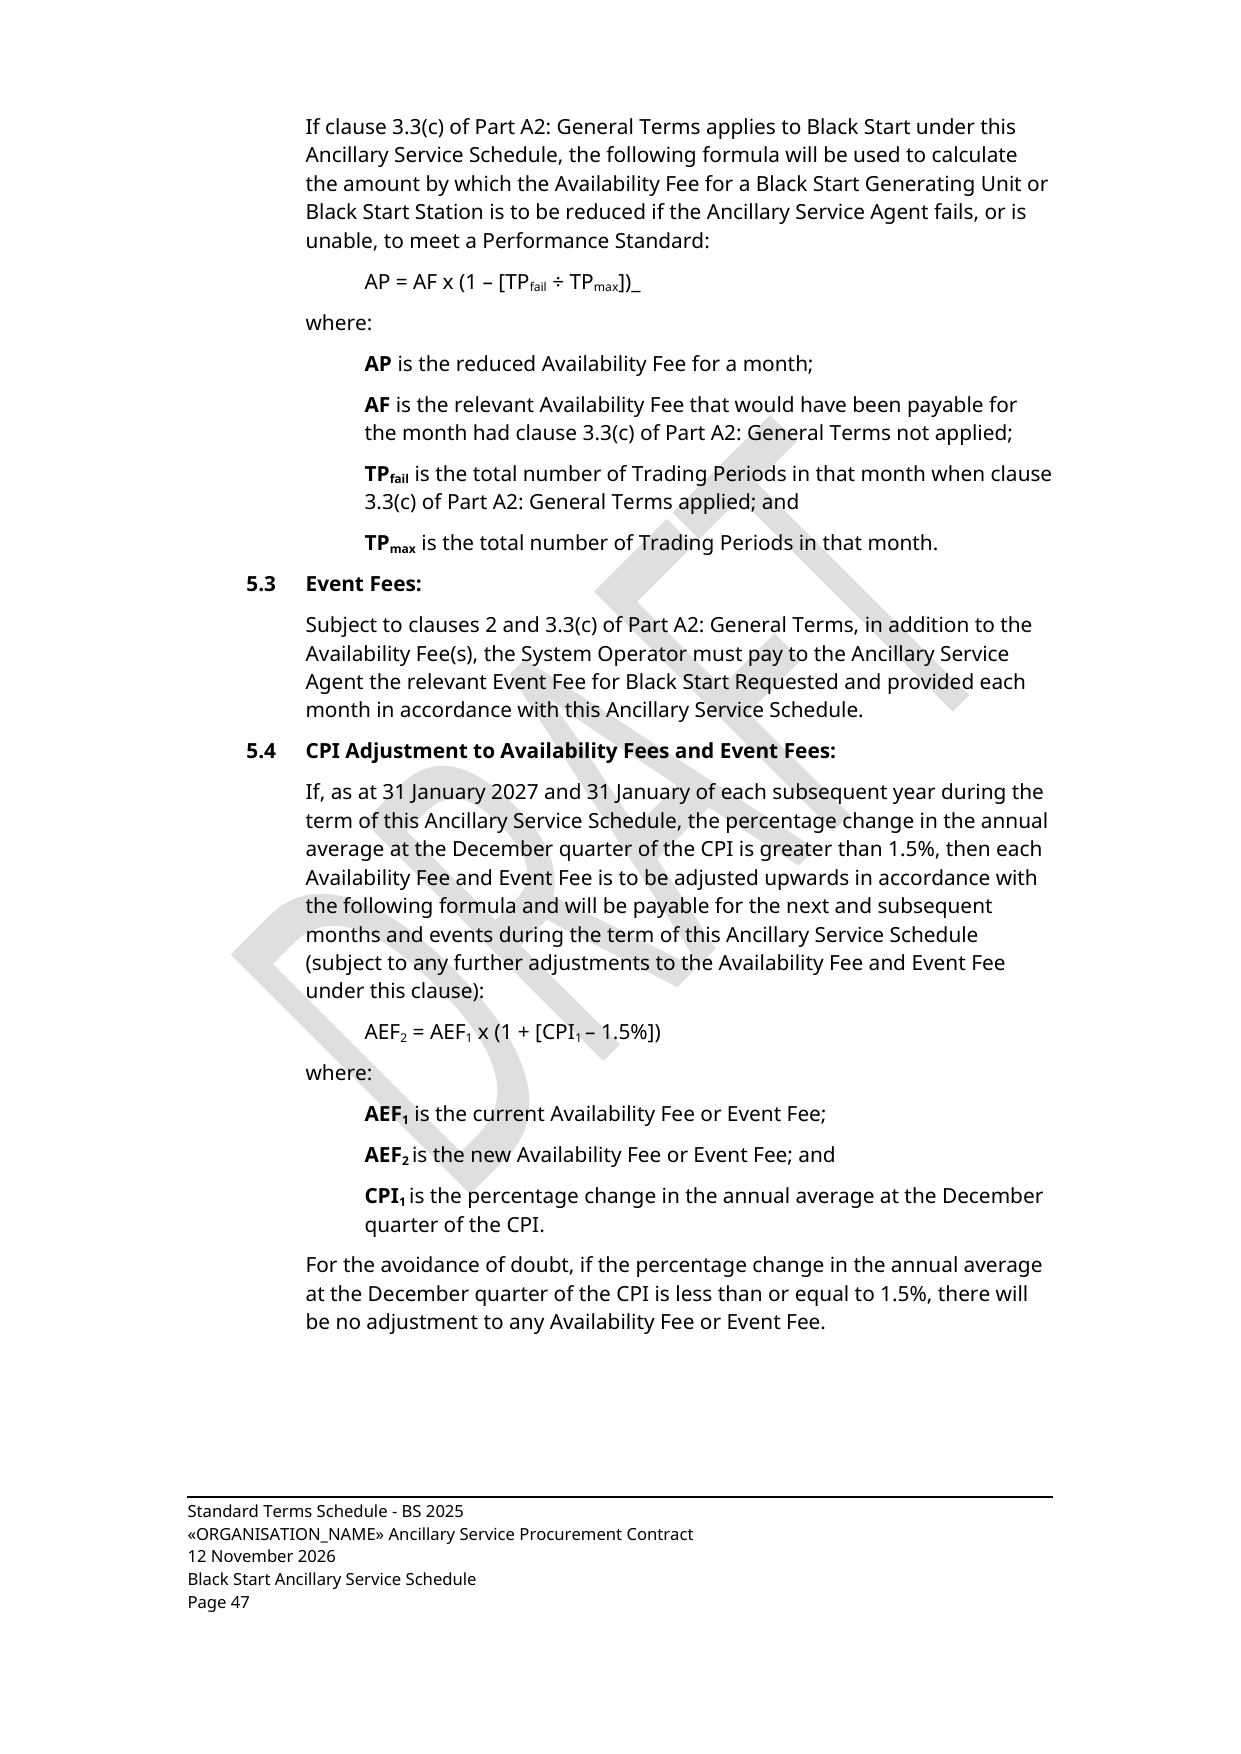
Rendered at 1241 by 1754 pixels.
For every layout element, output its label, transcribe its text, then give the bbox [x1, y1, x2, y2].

subtitle Event Fees: [246, 569, 1053, 598]
text TPfail is the total number of Trading Periods in that month when clause 3.3(c) of Part A2: General Terms applied; and [364, 459, 1053, 516]
text AEF2 is the new Availability Fee or Event Fee; and [364, 1140, 1053, 1169]
text AEF1 is the current Availability Fee or Event Fee; [364, 1099, 1053, 1128]
text If, as at 31 January 2027 and 31 January of each subsequent year during the term of this Ancillary Service Schedule, the percentage change in the annual average at the December quarter of the CPI is greater than 1.5%, then each Availability Fee and Event Fee is to be adjusted upwards in accordance with the following formula and will be payable for the next and subsequent months and events during the term of this Ancillary Service Schedule (subject to any further adjustments to the Availability Fee and Event Fee under this clause): [305, 777, 1053, 1005]
text For the avoidance of doubt, if the percentage change in the annual average at the December quarter of the CPI is less than or equal to 1.5%, there will be no adjustment to any Availability Fee or Event Fee. [305, 1251, 1053, 1336]
text Subject to clauses 2 and 3.3(c) of Part A2: General Terms, in addition to the Availability Fee(s), the System Operator must pay to the Ancillary Service Agent the relevant Event Fee for Black Start Requested and provided each month in accordance with this Ancillary Service Schedule. [305, 610, 1053, 724]
text AP is the reduced Availability Fee for a month; [364, 349, 1053, 377]
text AP = AF x (1 – [TPfail ÷ TPmax])_ [364, 267, 1053, 295]
text CPI1 is the percentage change in the annual average at the December quarter of the CPI. [364, 1181, 1053, 1238]
text AEF2 = AEF1 x (1 + [CPI1 – 1.5%]) [364, 1017, 1053, 1046]
text TPmax is the total number of Trading Periods in that month. [364, 528, 1053, 557]
text where: [305, 1058, 1053, 1087]
text where: [305, 308, 1053, 336]
text AF is the relevant Availability Fee that would have been payable for the month had clause 3.3(c) of Part A2: General Terms not applied; [364, 390, 1053, 447]
text If clause 3.3(c) of Part A2: General Terms applies to Black Start under this Ancillary Service Schedule, the following formula will be used to calculate the amount by which the Availability Fee for a Black Start Generating Unit or Black Start Station is to be reduced if the Ancillary Service Agent fails, or is unable, to meet a Performance Standard: [305, 112, 1053, 254]
subtitle CPI Adjustment to Availability Fees and Event Fees: [246, 737, 1053, 765]
